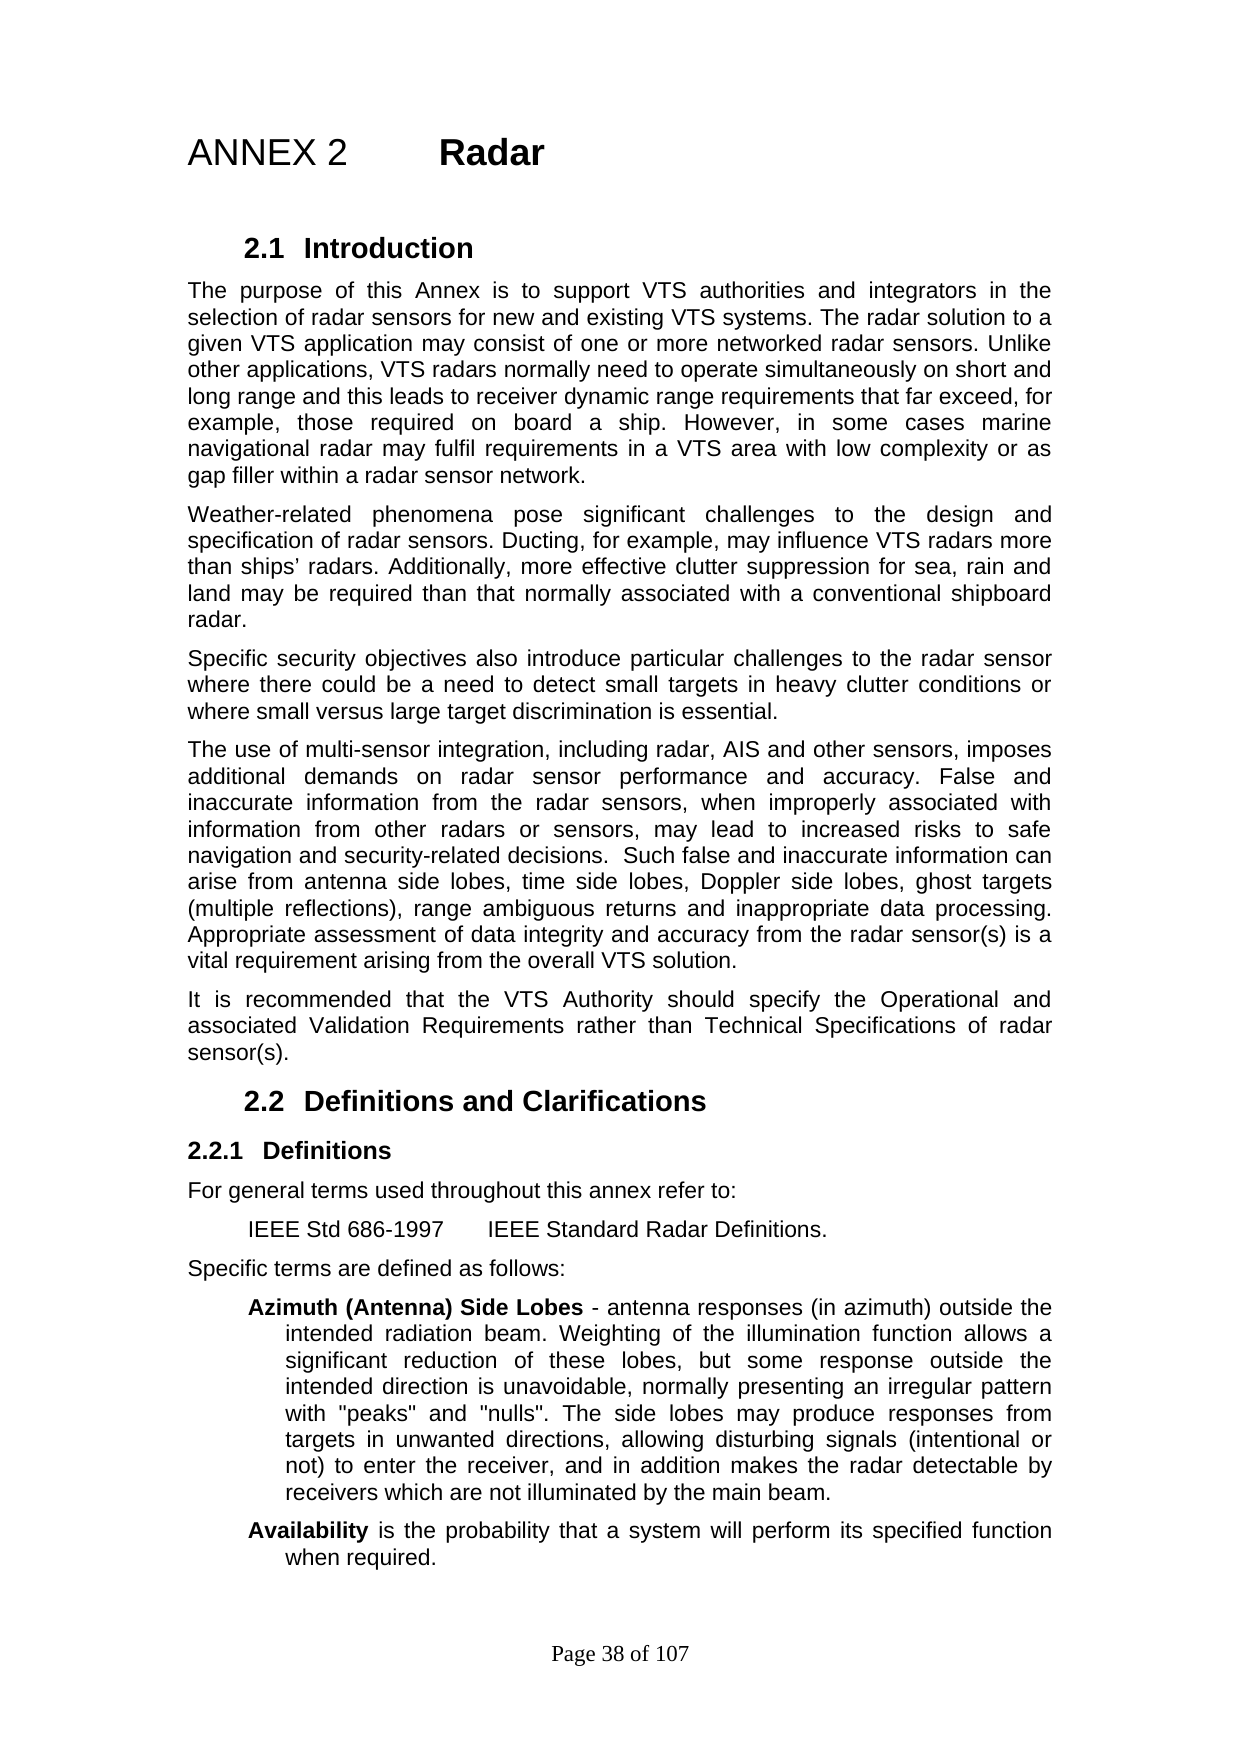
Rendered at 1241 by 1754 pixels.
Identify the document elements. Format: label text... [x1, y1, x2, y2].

subtitle Definitions and Clarifications [244, 1084, 1053, 1117]
text It is recommended that the VTS Authority should specify the Operational and associated Validation Requirements rather than Technical Specifications of radar sensor(s). [187, 986, 1053, 1065]
text The use of multi-sensor integration, including radar, AIS and other sensors, imposes additional demands on radar sensor performance and accuracy. False and inaccurate information from the radar sensors, when improperly associated with information from other radars or sensors, may lead to increased risks to safe navigation and security-related decisions. Such false and inaccurate information can arise from antenna side lobes, time side lobes, Doppler side lobes, ghost targets (multiple reflections), range ambiguous returns and inappropriate data processing. Appropriate assessment of data integrity and accuracy from the radar sensor(s) is a vital requirement arising from the overall VTS solution. [187, 736, 1053, 974]
subtitle Definitions [187, 1136, 1053, 1165]
text For general terms used throughout this annex refer to: [187, 1177, 1053, 1204]
list IEEE Std 686-1997 IEEE Standard Radar Definitions. [248, 1216, 1053, 1243]
list Azimuth (Antenna) Side Lobes - antenna responses (in azimuth) outside the intended radiation beam. Weighting of the illumination function allows a significant reduction of these lobes, but some response outside the intended direction is unavoidable, normally presenting an irregular pattern with "peaks" and "nulls". The side lobes may produce responses from targets in unwanted directions, allowing disturbing signals (intentional or not) to enter the receiver, and in addition makes the radar detectable by receivers which are not illuminated by the main beam. [248, 1294, 1053, 1505]
subtitle Radar [187, 131, 1053, 174]
list Availability is the probability that a system will perform its specified function when required. [248, 1517, 1053, 1570]
text Weather-related phenomena pose significant challenges to the design and specification of radar sensors. Ducting, for example, may influence VTS radars more than ships’ radars. Additionally, more effective clutter suppression for sea, rain and land may be required than that normally associated with a conventional shipboard radar. [187, 501, 1053, 632]
text Specific terms are defined as follows: [187, 1255, 1053, 1282]
text The purpose of this Annex is to support VTS authorities and integrators in the selection of radar sensors for new and existing VTS systems. The radar solution to a given VTS application may consist of one or more networked radar sensors. Unlike other applications, VTS radars normally need to operate simultaneously on short and long range and this leads to receiver dynamic range requirements that far exceed, for example, those required on board a ship. However, in some cases marine navigational radar may fulfil requirements in a VTS area with low complexity or as gap filler within a radar sensor network. [187, 277, 1053, 488]
text Specific security objectives also introduce particular challenges to the radar sensor where there could be a need to detect small targets in heavy clutter conditions or where small versus large target discrimination is essential. [187, 645, 1053, 724]
subtitle Introduction [244, 231, 1053, 265]
